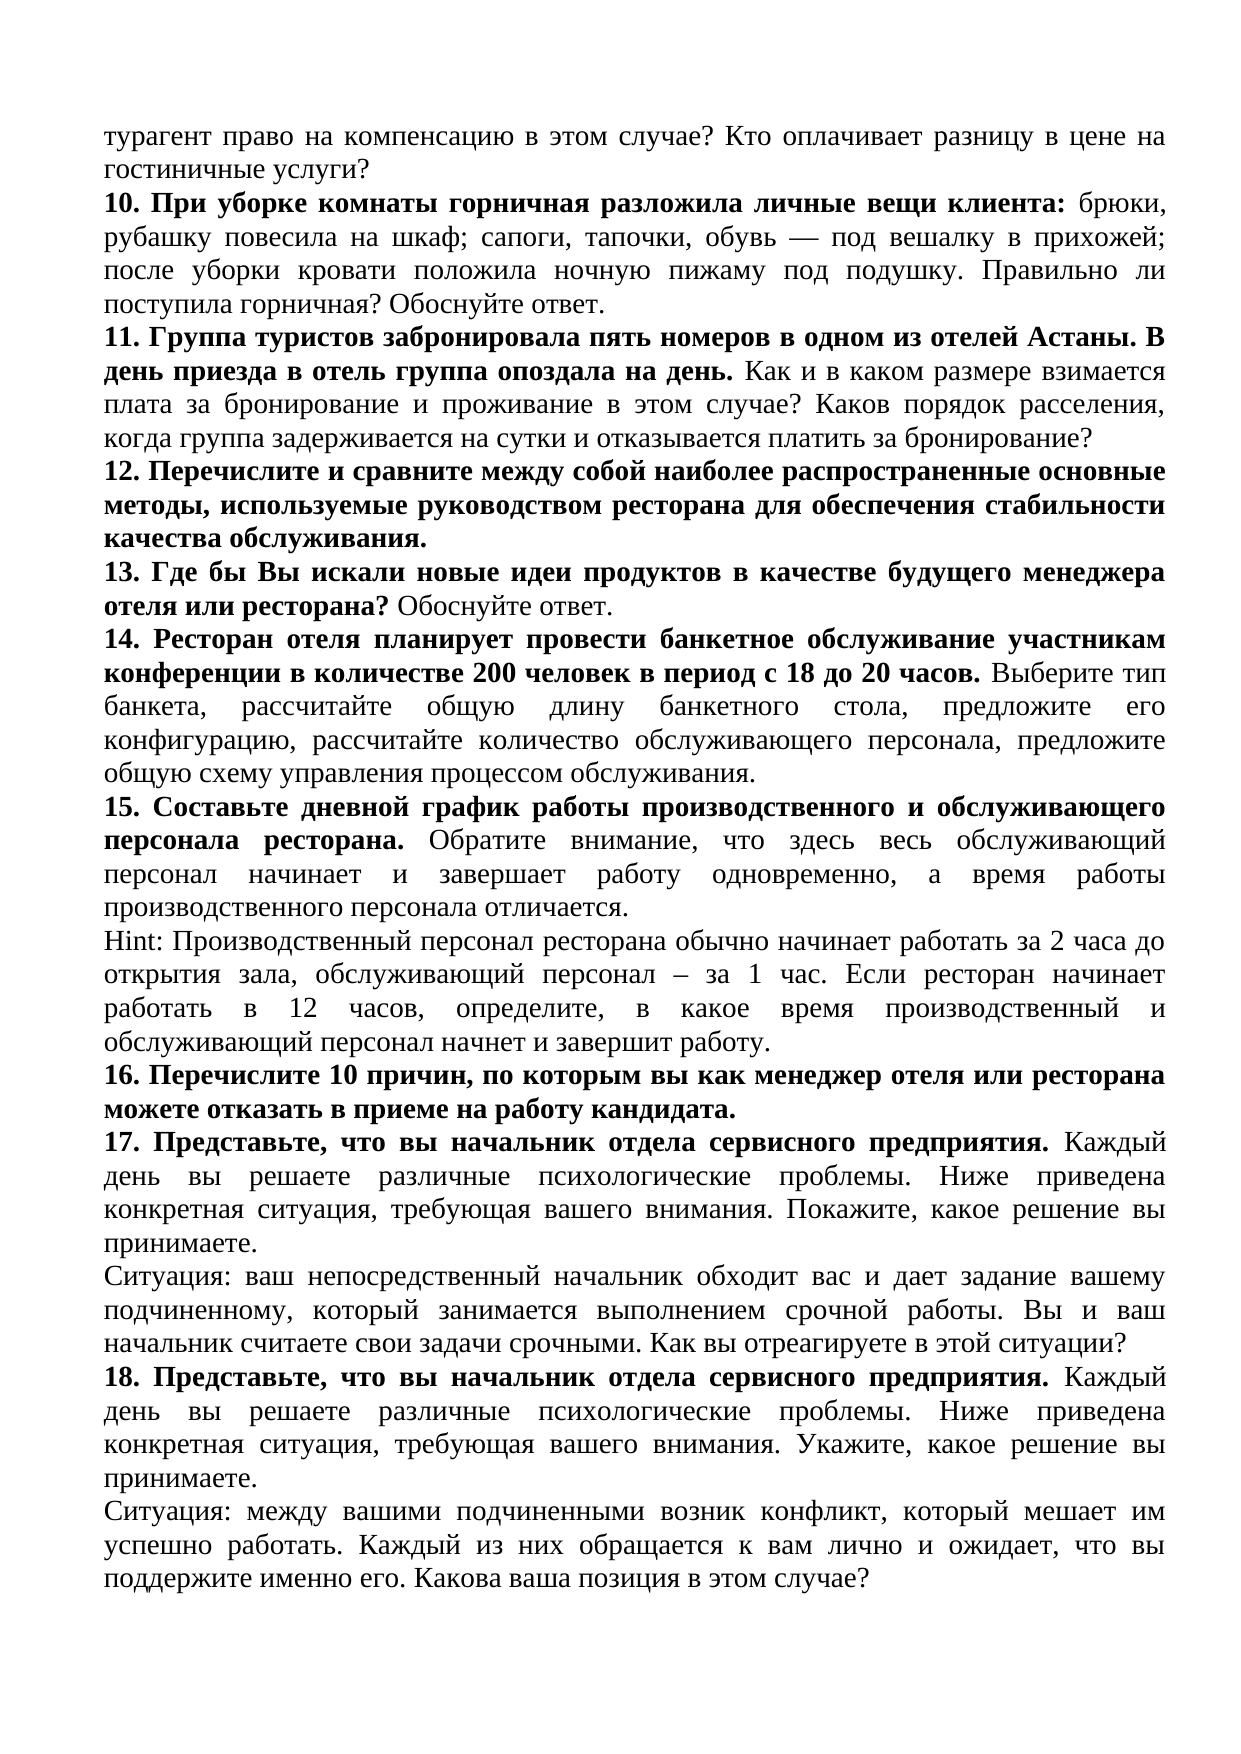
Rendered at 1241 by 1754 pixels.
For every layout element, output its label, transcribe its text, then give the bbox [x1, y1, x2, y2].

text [103, 118, 1167, 185]
text 14. Ресторан отеля планирует провести банкетное обслуживание участникам конференции в количестве 200 человек в период с 18 до 20 часов. Выберите тип банкета, рассчитайте общую длину банкетного стола, предложите его конфигурацию, рассчитайте количество обслуживающего персонала, предложите общую схему управления процессом обслуживания. [103, 621, 1167, 789]
text 10. При уборке комнаты горничная разложила личные вещи клиента: брюки, рубашку повесила на шкаф; сапоги, тапочки, обувь — под вешалку в прихожей; после уборки кровати положила ночную пижаму под подушку. Правильно ли поступила горничная? Обоснуйте ответ. [103, 185, 1167, 319]
text 12. Перечислите и сравните между собой наиболее распространенные основные методы, используемые руководством ресторана для обеспечения стабильности качества обслуживания. [103, 453, 1167, 554]
text 17. Представьте, что вы начальник отдела сервисного предприятия. Каждый день вы решаете различные психологические проблемы. Ниже приведена конкретная ситуация, требующая вашего внимания. Покажите, какое решение вы принимаете. [103, 1124, 1167, 1258]
text 13. Где бы Вы искали новые идеи продуктов в качестве будущего менеджера отеля или ресторана? Обоснуйте ответ. [103, 554, 1167, 621]
text Hint: Производственный персонал ресторана обычно начинает работать за 2 часа до открытия зала, обслуживающий персонал – за 1 час. Если ресторан начинает работать в 12 часов, определите, в какое время производственный и обслуживающий персонал начнет и завершит работу. [103, 923, 1167, 1057]
text 11. Группа туристов забронировала пять номеров в одном из отелей Астаны. В день приезда в отель группа опоздала на день. Как и в каком размере взимается плата за бронирование и проживание в этом случае? Каков порядок расселения, когда группа задерживается на сутки и отказывается платить за бронирование? [103, 319, 1167, 453]
text 18. Представьте, что вы начальник отдела сервисного предприятия. Каждый день вы решаете различные психологические проблемы. Ниже приведена конкретная ситуация, требующая вашего внимания. Укажите, какое решение вы принимаете. [103, 1359, 1167, 1493]
text 15. Составьте дневной график работы производственного и обслуживающего персонала ресторана. Обратите внимание, что здесь весь обслуживающий персонал начинает и завершает работу одновременно, а время работы производственного персонала отличается. [103, 789, 1167, 923]
text 16. Перечислите 10 причин, по которым вы как менеджер отеля или ресторана можете отказать в приеме на работу кандидата. [103, 1057, 1167, 1124]
text Ситуация: ваш непосредственный начальник обходит вас и дает задание вашему подчиненному, который занимается выполнением срочной работы. Вы и ваш начальник считаете свои задачи срочными. Как вы отреагируете в этой ситуации? [103, 1258, 1167, 1359]
text Ситуация: между вашими подчиненными возник конфликт, который мешает им успешно работать. Каждый из них обращается к вам лично и ожидает, что вы поддержите именно его. Какова ваша позиция в этом случае? [103, 1493, 1167, 1594]
